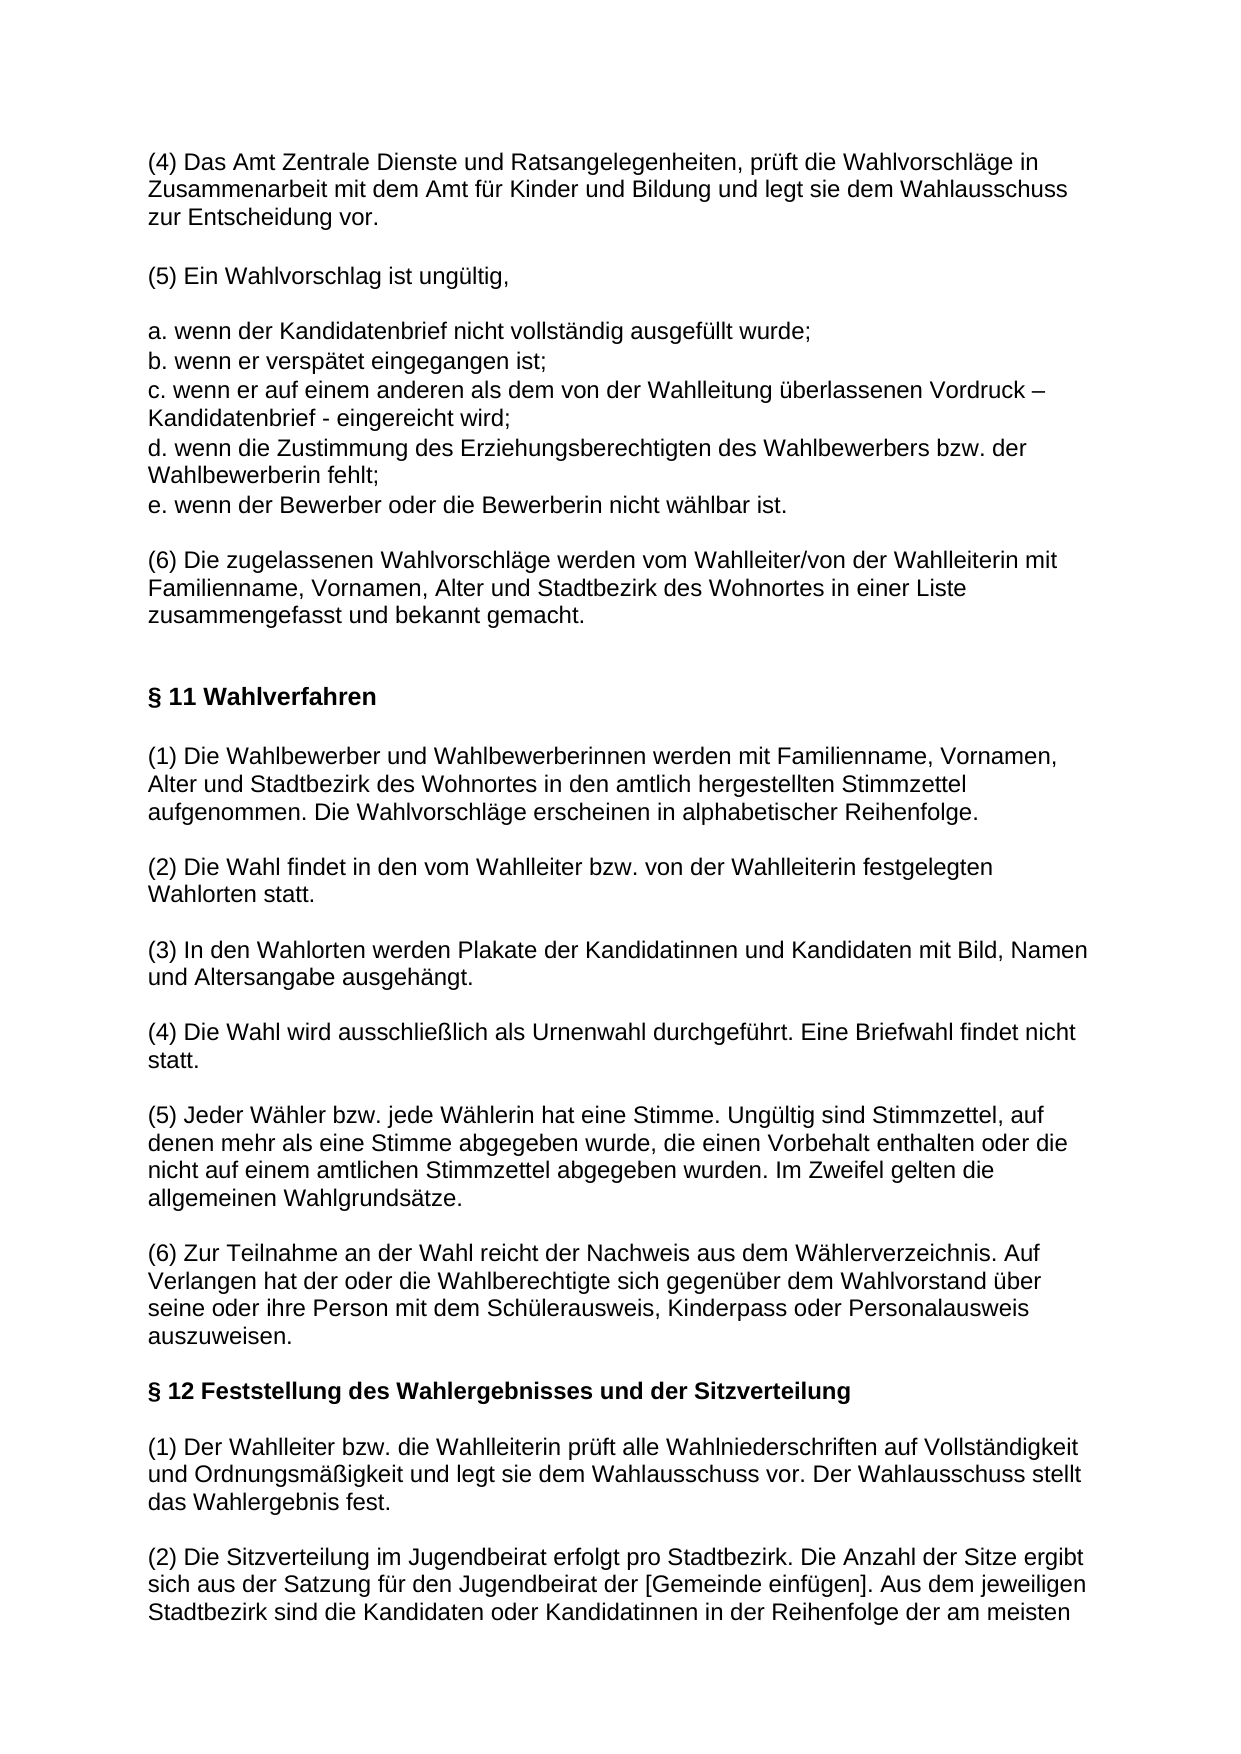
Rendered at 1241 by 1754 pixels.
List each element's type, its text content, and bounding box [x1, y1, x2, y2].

text (6) Zur Teilnahme an der Wahl reicht der Nachweis aus dem Wählerverzeichnis. Auf Verlangen hat der oder die Wahlberechtigte sich gegenüber dem Wahlvorstand über seine oder ihre Person mit dem Schülerausweis, Kinderpass oder Personalausweis auszuweisen. [148, 1239, 1093, 1349]
text a. wenn der Kandidatenbrief nicht vollständig ausgefüllt wurde; [148, 317, 1093, 345]
text (1) Der Wahlleiter bzw. die Wahlleiterin prüft alle Wahlniederschriften auf Vollständigkeit und Ordnungsmäßigkeit und legt sie dem Wahlausschuss vor. Der Wahlausschuss stellt das Wahlergebnis fest. [148, 1432, 1093, 1515]
text d. wenn die Zustimmung des Erziehungsberechtigten des Wahlbewerbers bzw. der Wahlbewerberin fehlt; [148, 434, 1093, 489]
text (3) In den Wahlorten werden Plakate der Kandidatinnen und Kandidaten mit Bild, Namen und Altersangabe ausgehängt. [148, 936, 1093, 991]
text (4) Die Wahl wird ausschließlich als Urnenwahl durchgeführt. Eine Briefwahl findet nicht statt. [148, 1018, 1093, 1073]
text (5) Ein Wahlvorschlag ist ungültig, [148, 262, 1093, 289]
text (4) Das Amt Zentrale Dienste und Ratsangelegenheiten, prüft die Wahlvorschläge in Zusammenarbeit mit dem Amt für Kinder und Bildung und legt sie dem Wahlausschuss zur Entscheidung vor. [148, 148, 1093, 230]
subtitle § 11 Wahlverfahren [148, 682, 1093, 710]
text b. wenn er verspätet eingegangen ist; [148, 347, 1093, 374]
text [148, 1543, 1093, 1626]
text (1) Die Wahlbewerber und Wahlbewerberinnen werden mit Familienname, Vornamen, Alter und Stadtbezirk des Wohnortes in den amtlich hergestellten Stimmzettel aufgenommen. Die Wahlvorschläge erscheinen in alphabetischer Reihenfolge. [148, 742, 1093, 825]
text e. wenn der Bewerber oder die Bewerberin nicht wählbar ist. [148, 491, 1093, 519]
text (5) Jeder Wähler bzw. jede Wählerin hat eine Stimme. Ungültig sind Stimmzettel, auf denen mehr als eine Stimme abgegeben wurde, die einen Vorbehalt enthalten oder die nicht auf einem amtlichen Stimmzettel abgegeben wurden. Im Zweifel gelten die allgemeinen Wahlgrundsätze. [148, 1101, 1093, 1212]
text § 12 Feststellung des Wahlergebnisses und der Sitzverteilung [148, 1377, 1093, 1405]
text c. wenn er auf einem anderen als dem von der Wahlleitung überlassenen Vordruck – Kandidatenbrief - eingereicht wird; [148, 376, 1093, 432]
text (2) Die Wahl findet in den vom Wahlleiter bzw. von der Wahlleiterin festgelegten Wahlorten statt. [148, 853, 1093, 908]
text (6) Die zugelassenen Wahlvorschläge werden vom Wahlleiter/von der Wahlleiterin mit Familienname, Vornamen, Alter und Stadtbezirk des Wohnortes in einer Liste zusammengefasst und bekannt gemacht. [148, 546, 1093, 629]
